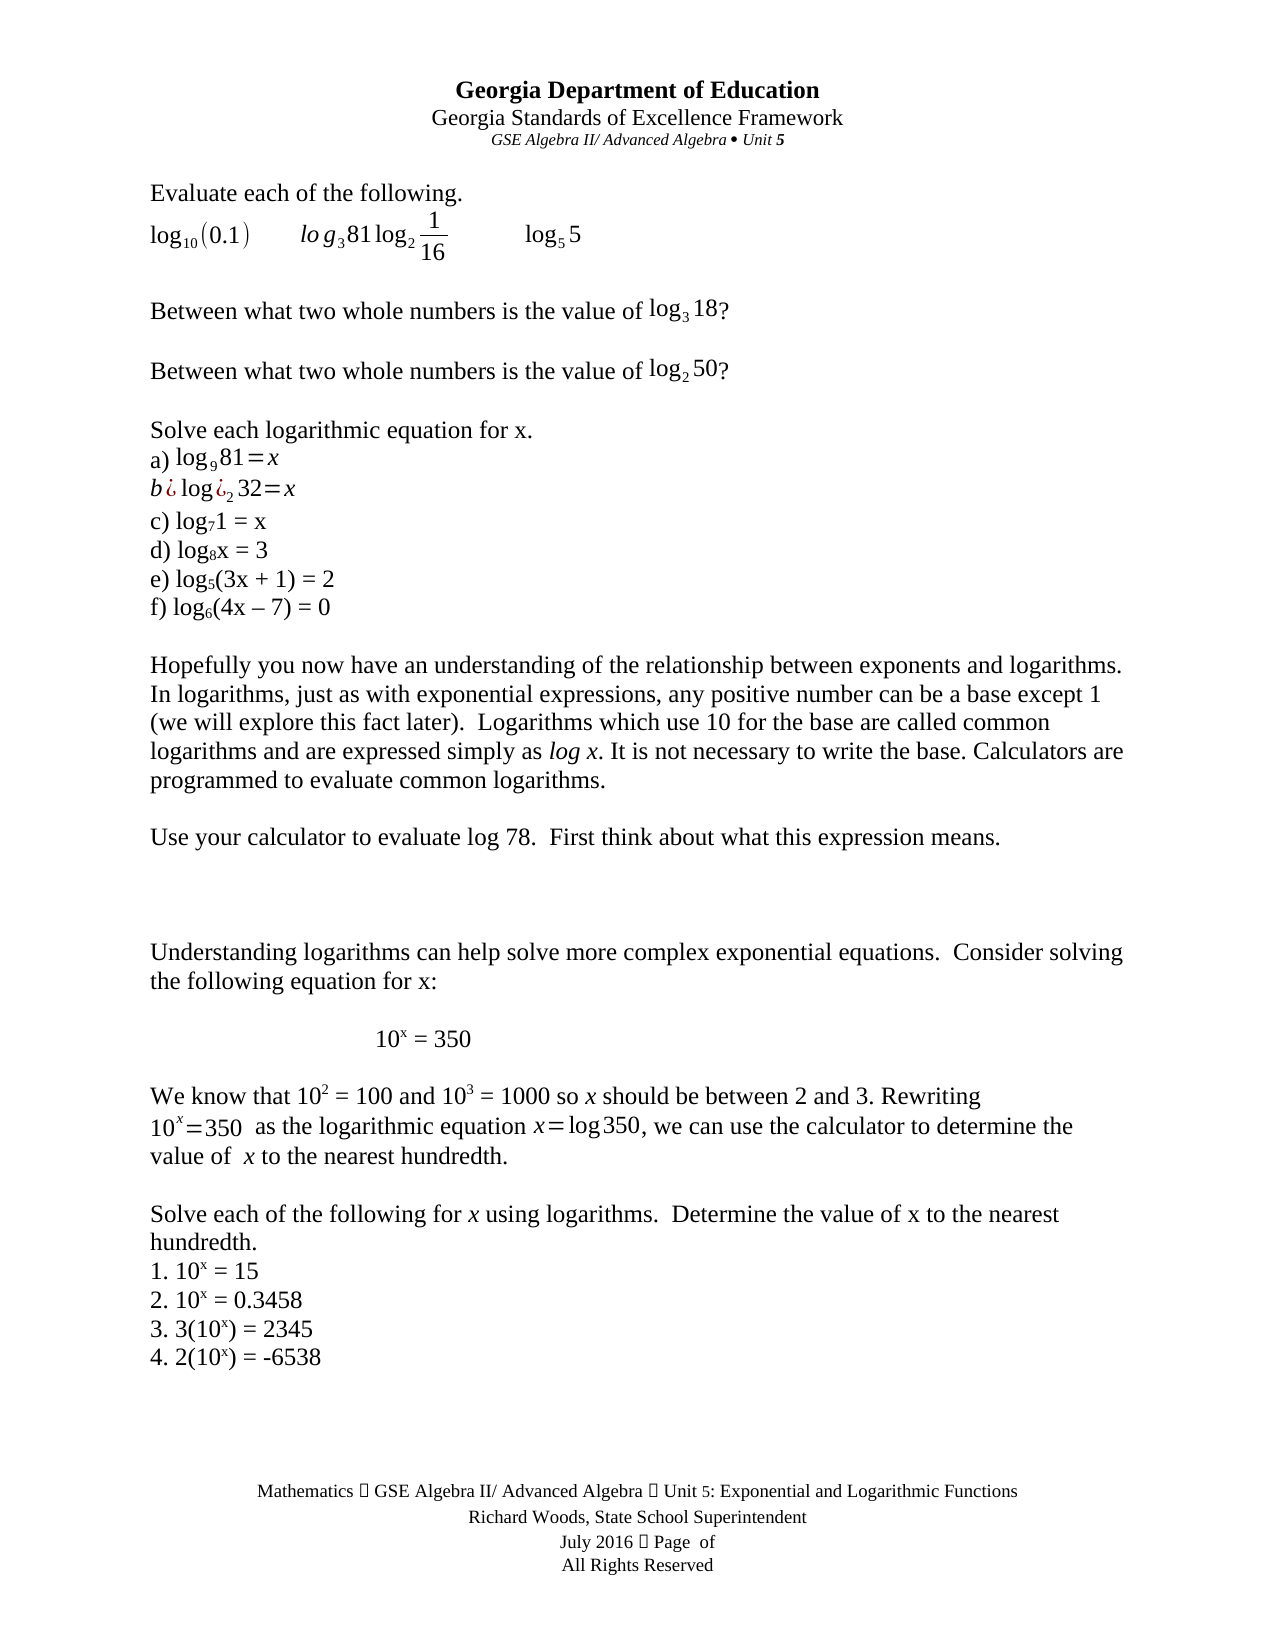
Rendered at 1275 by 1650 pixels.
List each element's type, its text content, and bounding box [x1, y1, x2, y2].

text Solve each of the following for x using logarithms. Determine the value of x to the nearest hundredth. [150, 1199, 1125, 1256]
text Between what two whole numbers is the value of ? [150, 355, 1125, 386]
text as the logarithmic equation , we can use the calculator to determine the value of x to the nearest hundredth. [150, 1110, 1125, 1170]
text Use your calculator to evaluate log 78. First think about what this expression means. [150, 822, 1125, 851]
text a) [150, 443, 1125, 475]
text f) log6(4x – 7) = 0 [150, 592, 1125, 621]
text 10x = 350 [150, 1024, 1125, 1052]
text c) log71 = x [150, 506, 1125, 535]
text Solve each logarithmic equation for x. [150, 415, 1125, 443]
text e) log5(3x + 1) = 2 [150, 564, 1125, 592]
text d) log8x = 3 [150, 535, 1125, 564]
text Evaluate each of the following. [150, 178, 1125, 207]
text Between what two whole numbers is the value of ? [150, 294, 1125, 326]
text 1. 10x = 15 [150, 1256, 1125, 1285]
text We know that 102 = 100 and 103 = 1000 so x should be between 2 and 3. Rewriting [150, 1081, 1125, 1110]
text Understanding logarithms can help solve more complex exponential equations. Consider solving the following equation for x: [150, 937, 1125, 995]
text Hopefully you now have an understanding of the relationship between exponents and logarithms. In logarithms, just as with exponential expressions, any positive number can be a base except 1 (we will explore this fact later). Logarithms which use 10 for the base are called common logarithms and are expressed simply as log x. It is not necessary to write the base. Calculators are programmed to evaluate common logarithms. [150, 650, 1125, 794]
text 4. 2(10x) = -6538 [150, 1342, 1125, 1371]
text 3. 3(10x) = 2345 [150, 1314, 1125, 1342]
text 2. 10x = 0.3458 [150, 1285, 1125, 1314]
